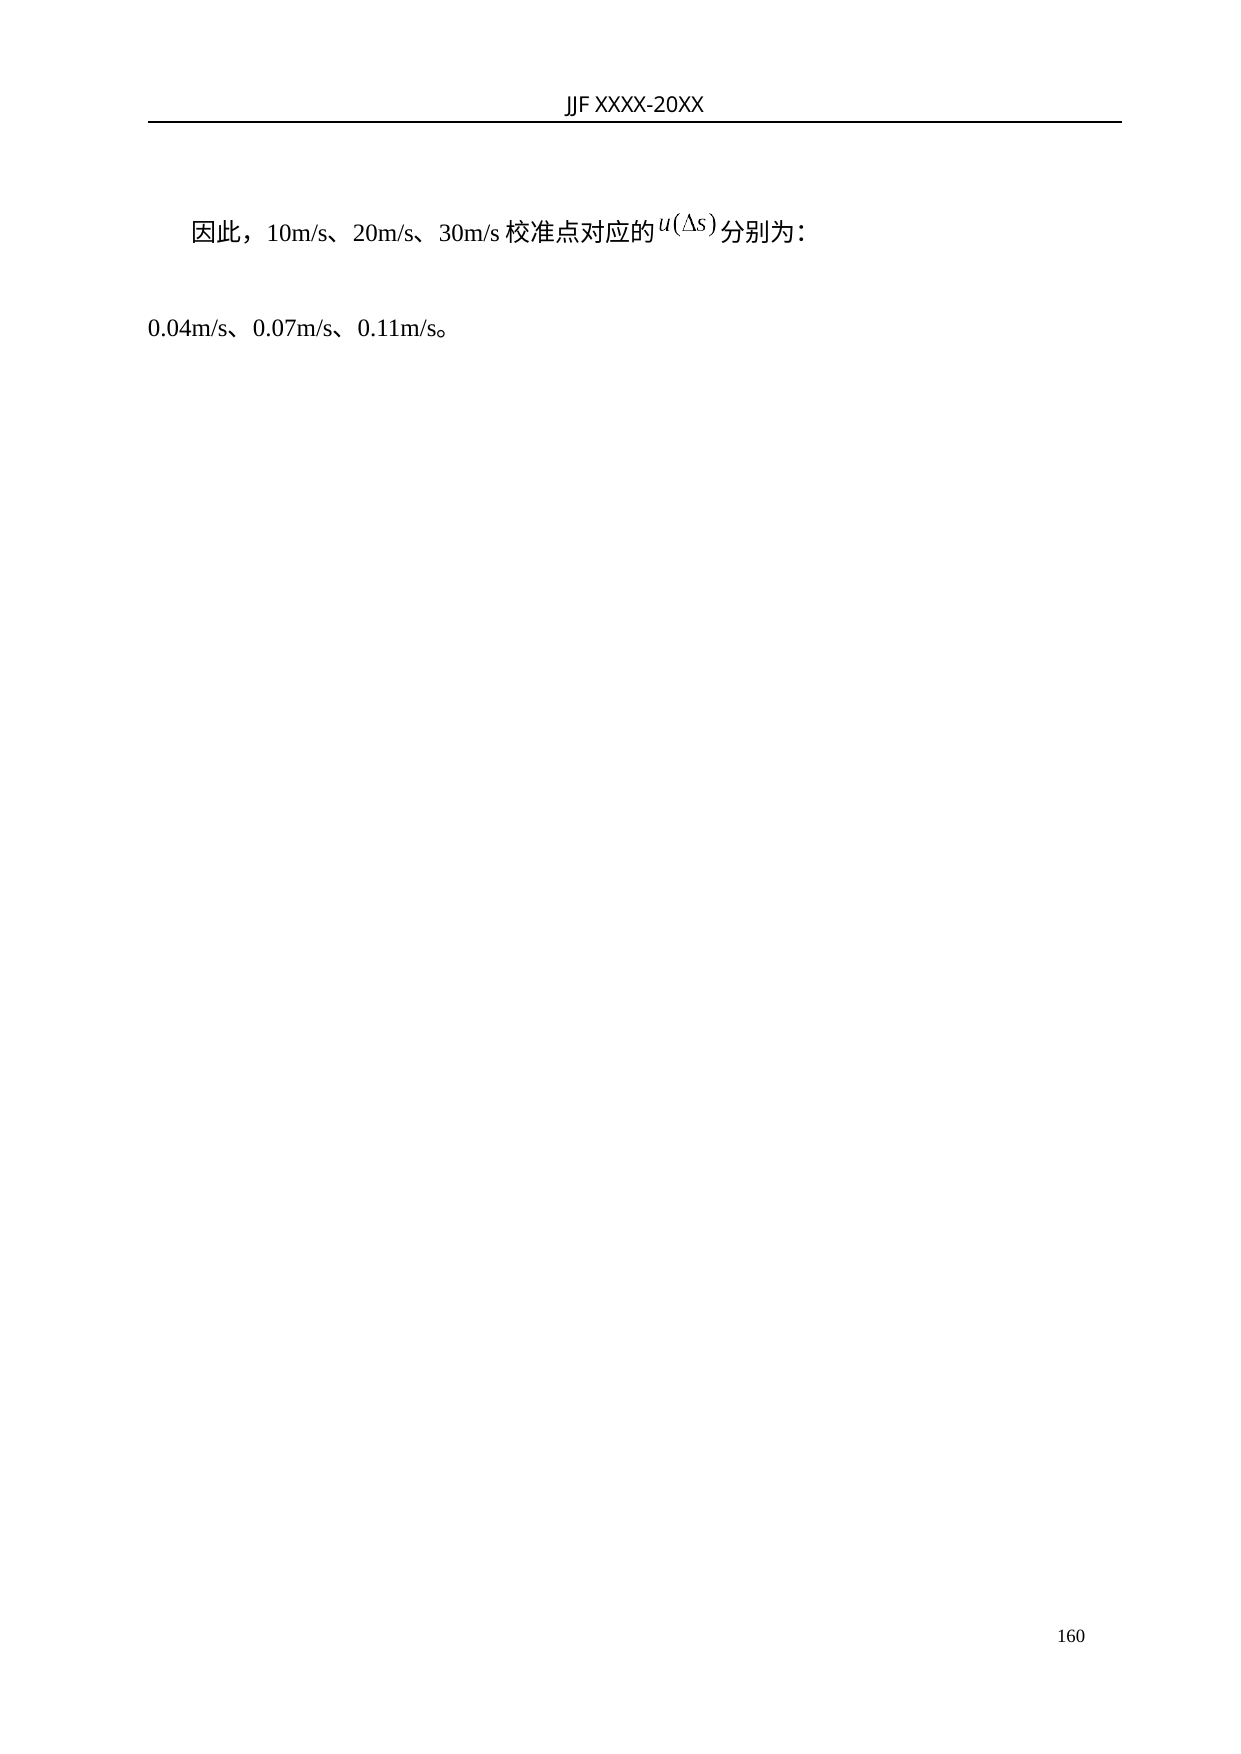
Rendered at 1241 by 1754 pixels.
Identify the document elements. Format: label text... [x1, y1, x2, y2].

text 因此，10m/s、20m/s、30m/s校准点对应的分别为：0.04m/s、0.07m/s、0.11m/s。 [148, 196, 1122, 358]
